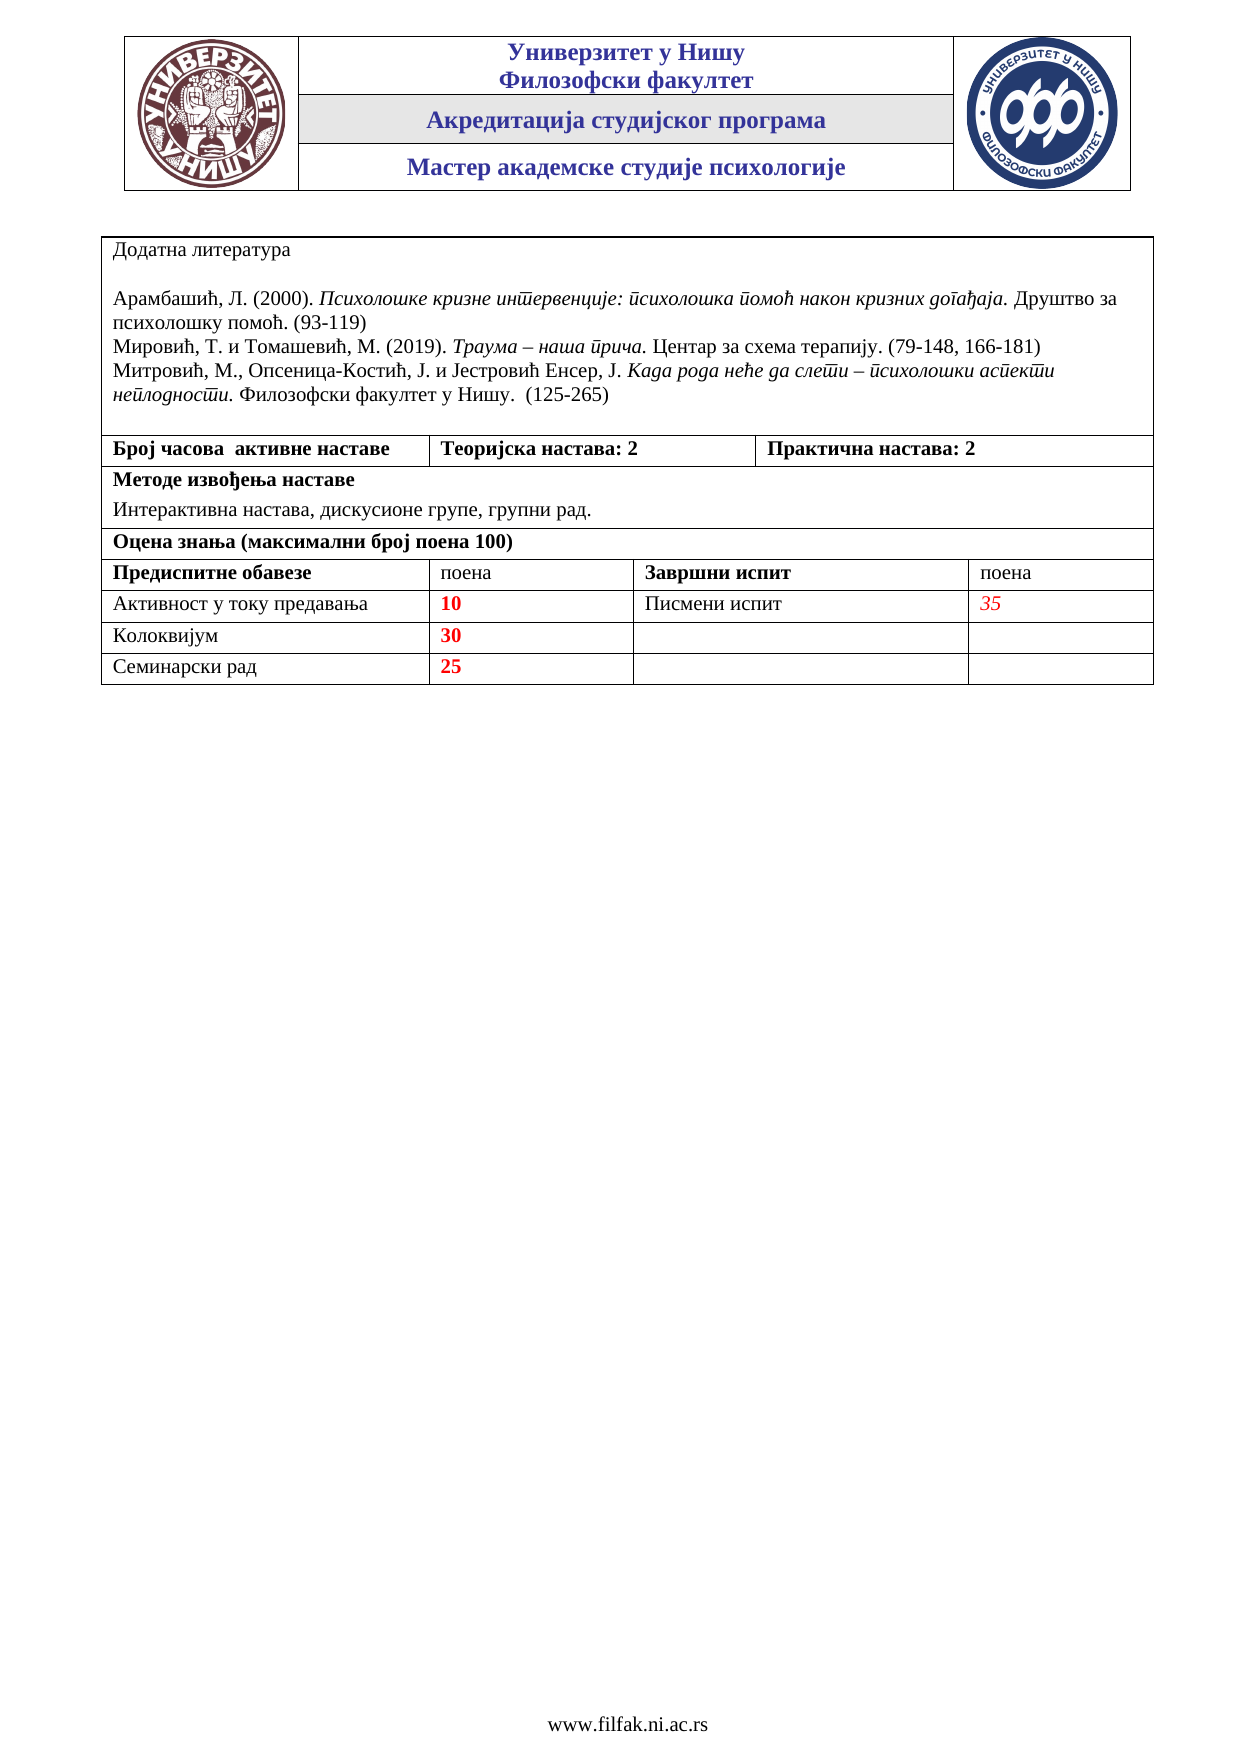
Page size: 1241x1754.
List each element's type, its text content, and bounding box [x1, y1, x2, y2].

table_cell 30 [430, 623, 633, 653]
table_cell Семинарски рад [102, 654, 429, 684]
table_cell поена [969, 560, 1153, 590]
table_cell [969, 623, 1153, 653]
table_cell Активност у току предавања [102, 591, 429, 622]
picture [137, 39, 286, 188]
table_cell Практична настава: 2 [756, 436, 1153, 466]
picture [966, 37, 1118, 189]
table_cell 10 [430, 591, 633, 622]
table_cell 25 [430, 654, 633, 684]
table_cell [969, 654, 1153, 684]
table_cell Предиспитне обавезе [102, 560, 429, 590]
table_cell Методе извођења наставе Интерактивна настава, дискусионе групе, групни рад. [102, 467, 1153, 528]
table_cell 35 [969, 591, 1153, 622]
table_cell [634, 623, 968, 653]
table_cell Завршни испит [634, 560, 968, 590]
table_cell Број часова активне наставе [102, 436, 429, 466]
table_cell Теоријска настава: 2 [430, 436, 755, 466]
table_cell [634, 654, 968, 684]
table_cell Колоквијум [102, 623, 429, 653]
table_cell поена [430, 560, 633, 590]
table_cell Писмени испит [634, 591, 968, 622]
table_cell Оцена знања (максимални број поена 100) [102, 529, 1153, 559]
